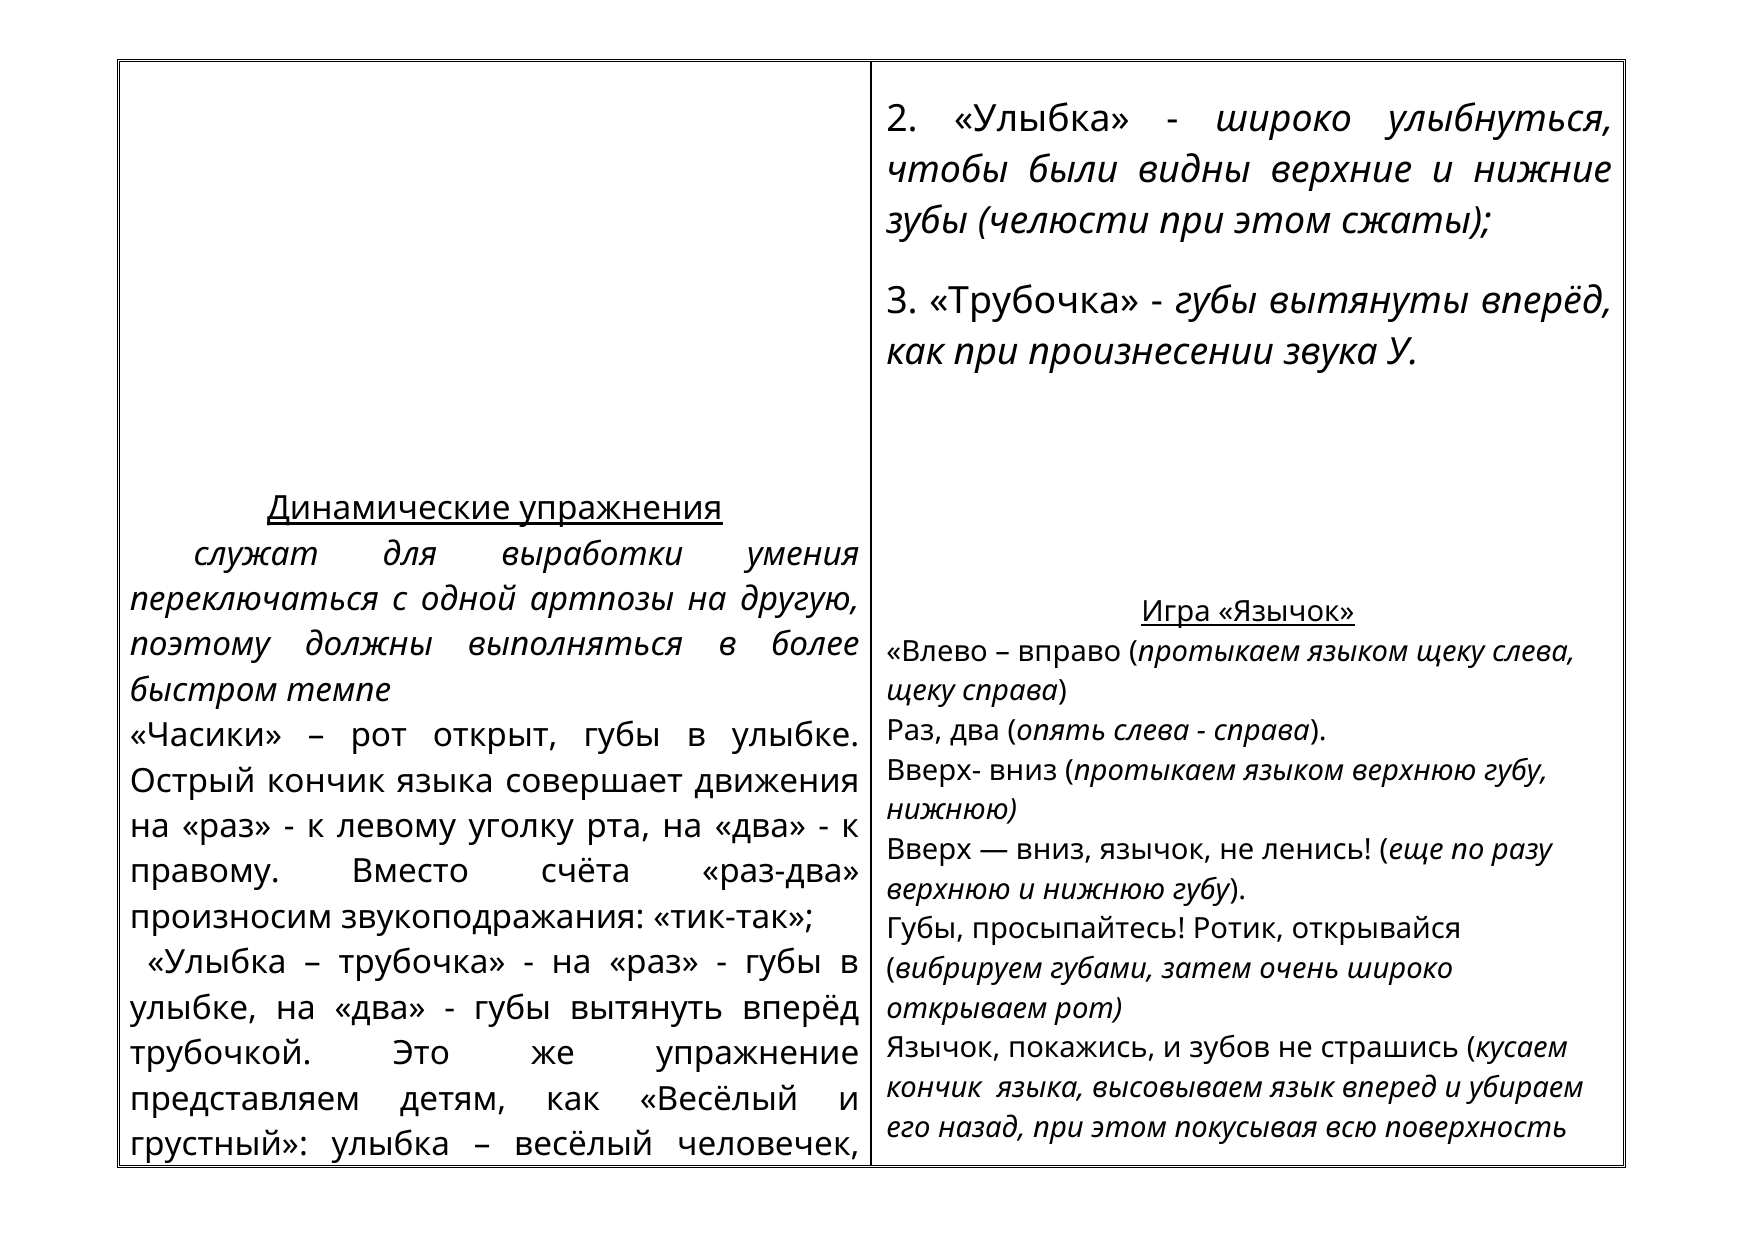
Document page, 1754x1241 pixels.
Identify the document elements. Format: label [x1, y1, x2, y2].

table_header [120, 62, 870, 1165]
table_header [872, 62, 1623, 1165]
